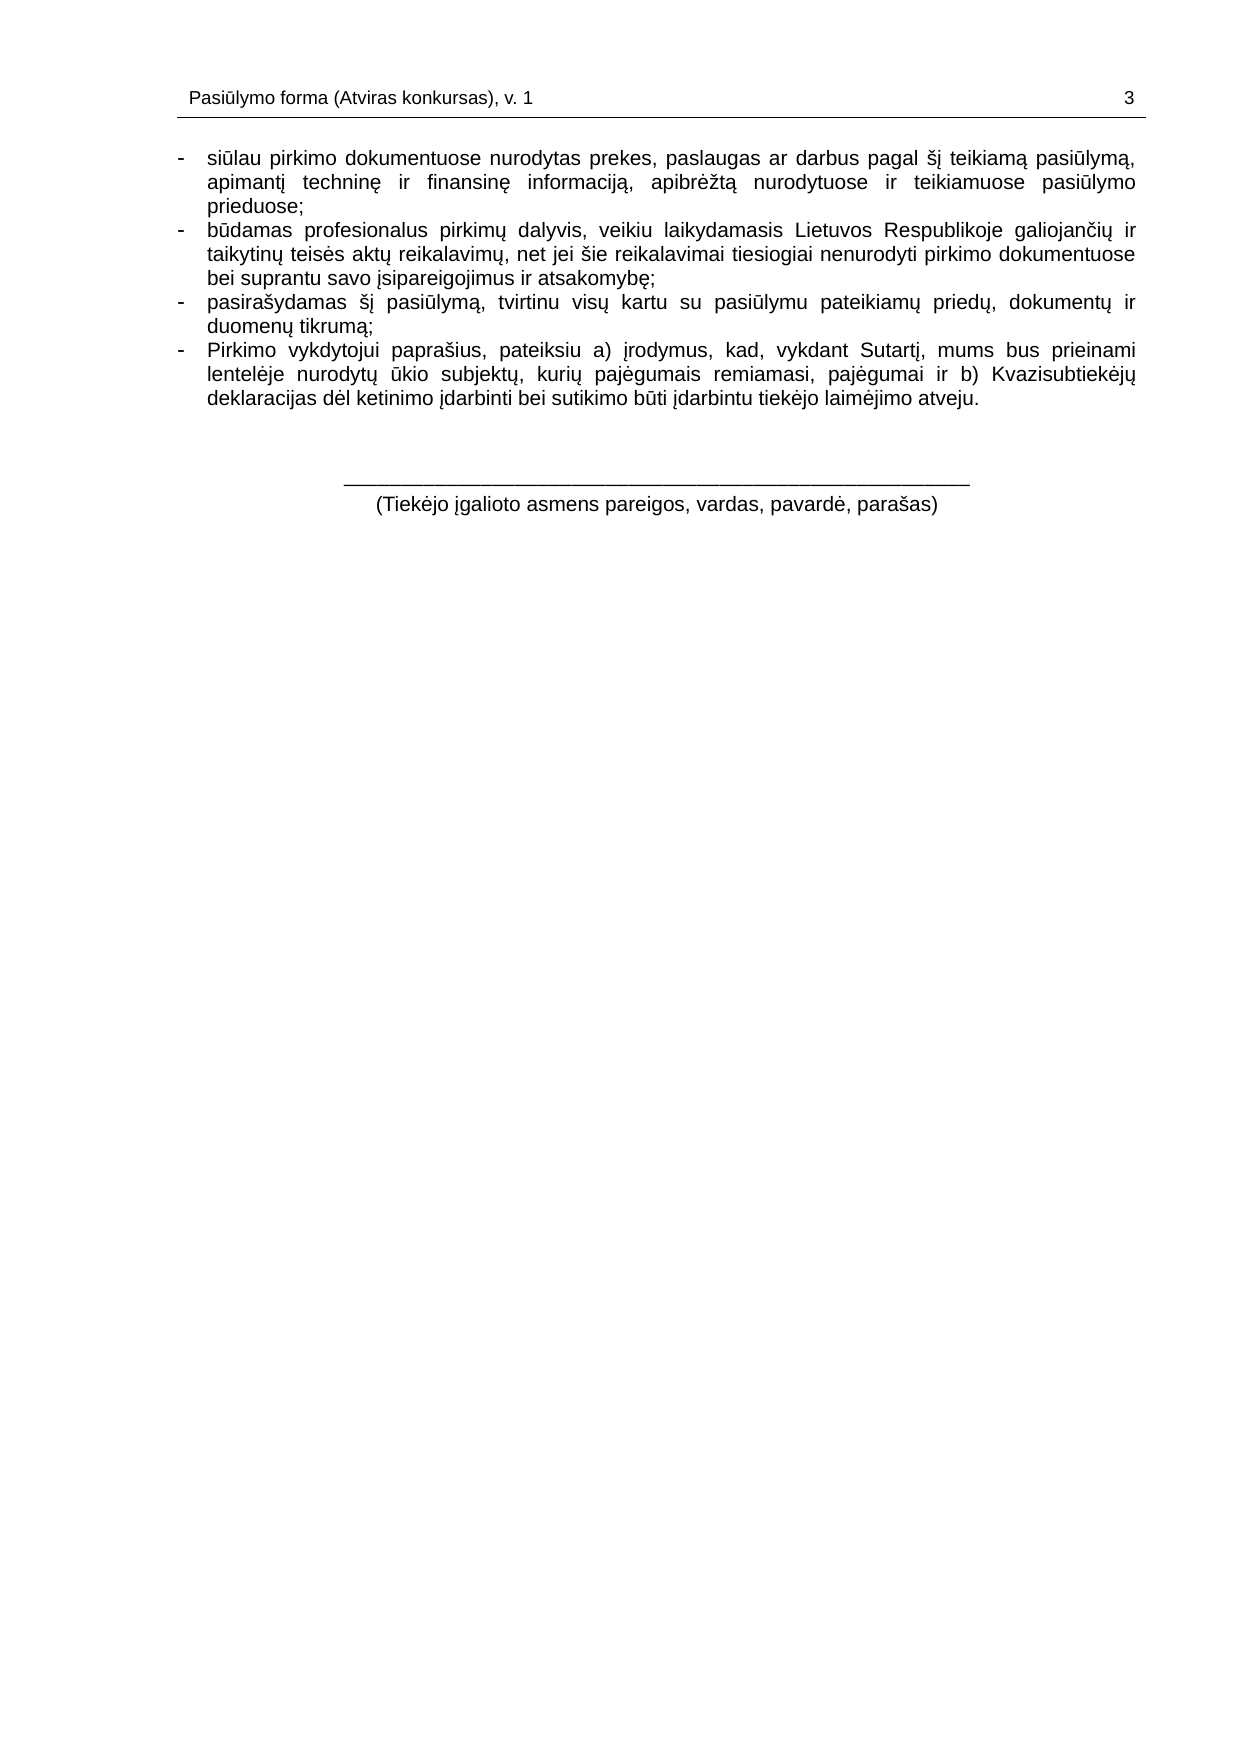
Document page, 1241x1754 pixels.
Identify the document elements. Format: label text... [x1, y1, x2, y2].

list (Tiekėjo įgalioto asmens pareigos, vardas, pavardė, parašas) [177, 492, 1137, 516]
list būdamas profesionalus pirkimų dalyvis, veikiu laikydamasis Lietuvos Respublikoje galiojančių ir taikytinų teisės aktų reikalavimų, net jei šie reikalavimai tiesiogiai nenurodyti pirkimo dokumentuose bei suprantu savo įsipareigojimus ir atsakomybę; [177, 218, 1137, 290]
list pasirašydamas šį pasiūlymą, tvirtinu visų kartu su pasiūlymu pateikiamų priedų, dokumentų ir duomenų tikrumą; [177, 290, 1137, 338]
list siūlau pirkimo dokumentuose nurodytas prekes, paslaugas ar darbus pagal šį teikiamą pasiūlymą, apimantį techninę ir finansinę informaciją, apibrėžtą nurodytuose ir teikiamuose pasiūlymo prieduose; [177, 146, 1137, 218]
list Pirkimo vykdytojui paprašius, pateiksiu a) įrodymus, kad, vykdant Sutartį, mums bus prieinami lentelėje nurodytų ūkio subjektų, kurių pajėgumais remiamasi, pajėgumai ir b) Kvazisubtiekėjų deklaracijas dėl ketinimo įdarbinti bei sutikimo būti įdarbintu tiekėjo laimėjimo atveju. [177, 338, 1137, 410]
